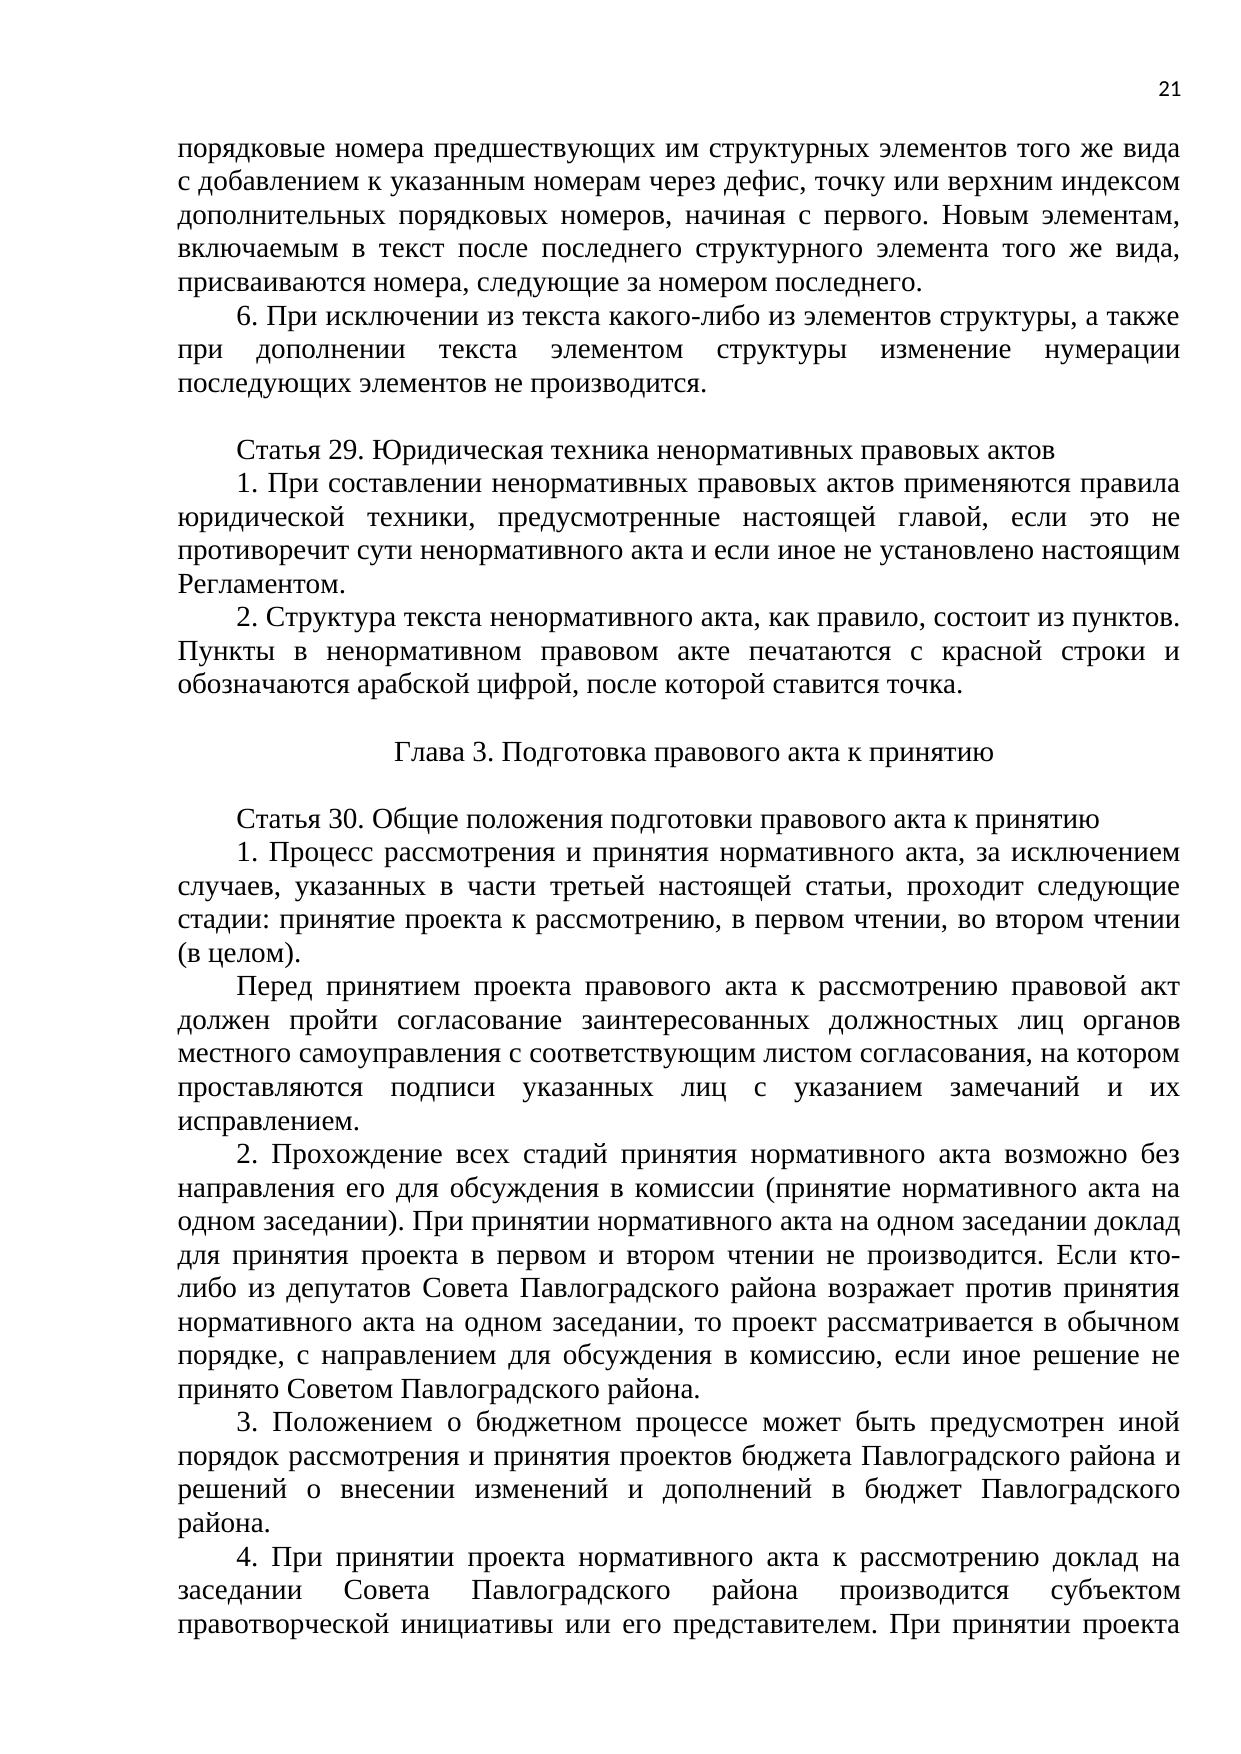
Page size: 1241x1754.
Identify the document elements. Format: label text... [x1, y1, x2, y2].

text Перед принятием проекта правового акта к рассмотрению правовой акт должен пройти согласование заинтересованных должностных лиц органов местного самоуправления с соответствующим листом согласования, на котором проставляются подписи указанных лиц с указанием замечаний и их исправлением. [177, 968, 1181, 1136]
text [177, 130, 1181, 298]
text 1. При составлении ненормативных правовых актов применяются правила юридической техники, предусмотренные настоящей главой, если это не противоречит сути ненормативного акта и если иное не установлено настоящим Регламентом. [177, 465, 1181, 599]
text 2. Прохождение всех стадий принятия нормативного акта возможно без направления его для обсуждения в комиссии (принятие нормативного акта на одном заседании). При принятии нормативного акта на одном заседании доклад для принятия проекта в первом и втором чтении не производится. Если кто-либо из депутатов Совета Павлоградского района возражает против принятия нормативного акта на одном заседании, то проект рассматривается в обычном порядке, с направлением для обсуждения в комиссию, если иное решение не принято Советом Павлоградского района. [177, 1136, 1181, 1404]
text 3. Положением о бюджетном процессе может быть предусмотрен иной порядок рассмотрения и принятия проектов бюджета Павлоградского района и решений о внесении изменений и дополнений в бюджет Павлоградского района. [177, 1404, 1181, 1539]
text 1. Процесс рассмотрения и принятия нормативного акта, за исключением случаев, указанных в части третьей настоящей статьи, проходит следующие стадии: принятие проекта к рассмотрению, в первом чтении, во втором чтении (в целом). [177, 834, 1181, 968]
text 6. При исключении из текста какого-либо из элементов структуры, а также при дополнении текста элементом структуры изменение нумерации последующих элементов не производится. [177, 298, 1181, 398]
text Глава 3. Подготовка правового акта к принятию [177, 734, 1181, 767]
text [177, 1539, 1181, 1639]
text Статья 29. Юридическая техника ненормативных правовых актов [177, 432, 1181, 465]
text Статья 30. Общие положения подготовки правового акта к принятию [177, 801, 1181, 834]
text 2. Структура текста ненормативного акта, как правило, состоит из пунктов. Пункты в ненормативном правовом акте печатаются с красной строки и обозначаются арабской цифрой, после которой ставится точка. [177, 599, 1181, 700]
